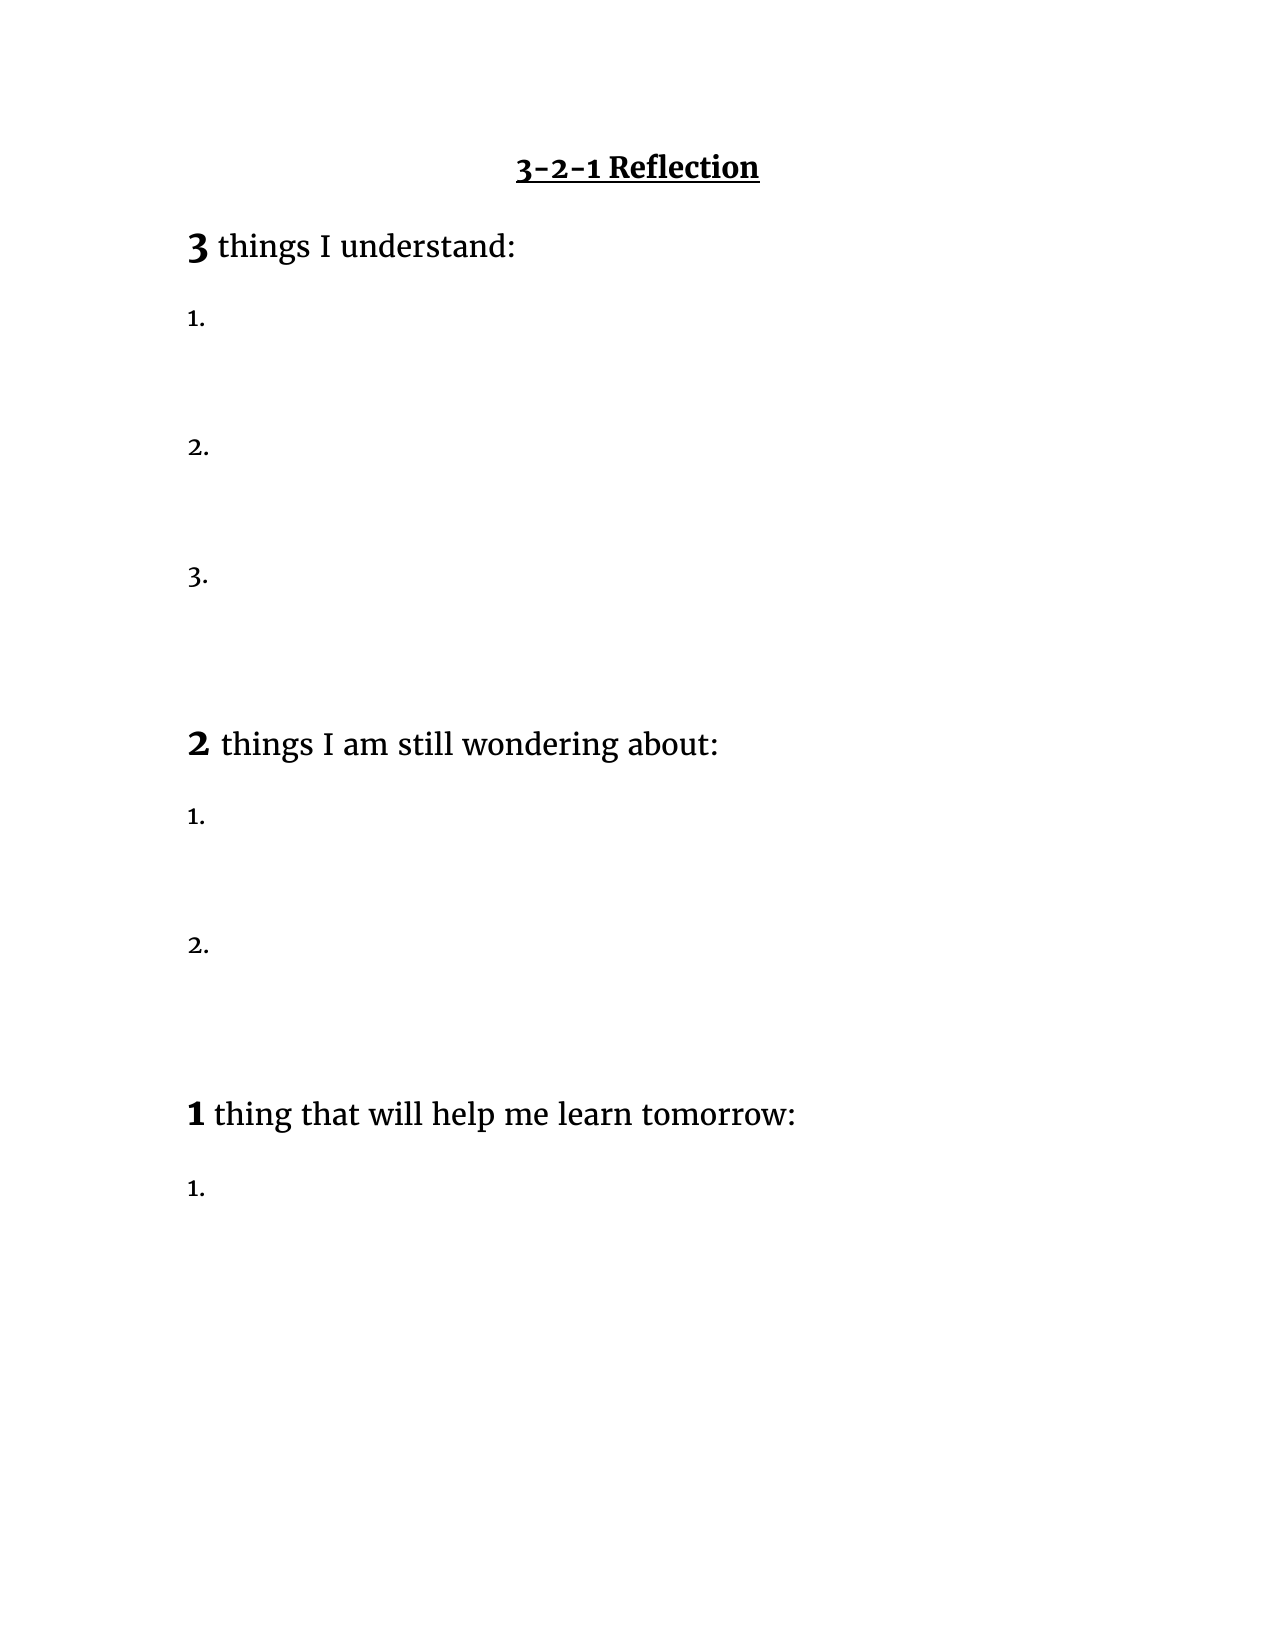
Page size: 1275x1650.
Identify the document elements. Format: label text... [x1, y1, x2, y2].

text 1. [187, 302, 1087, 430]
text 2. [187, 928, 1087, 1088]
text 2. [187, 430, 1087, 559]
text 3-2-1 Reflection [187, 150, 1087, 187]
text 2 things I am still wondering about: [187, 719, 1087, 800]
text 3 things I understand: [187, 221, 1087, 302]
text 1 thing that will help me learn tomorrow: 1. [187, 1088, 1087, 1204]
text 1. [187, 800, 1087, 928]
text 3. [187, 559, 1087, 719]
